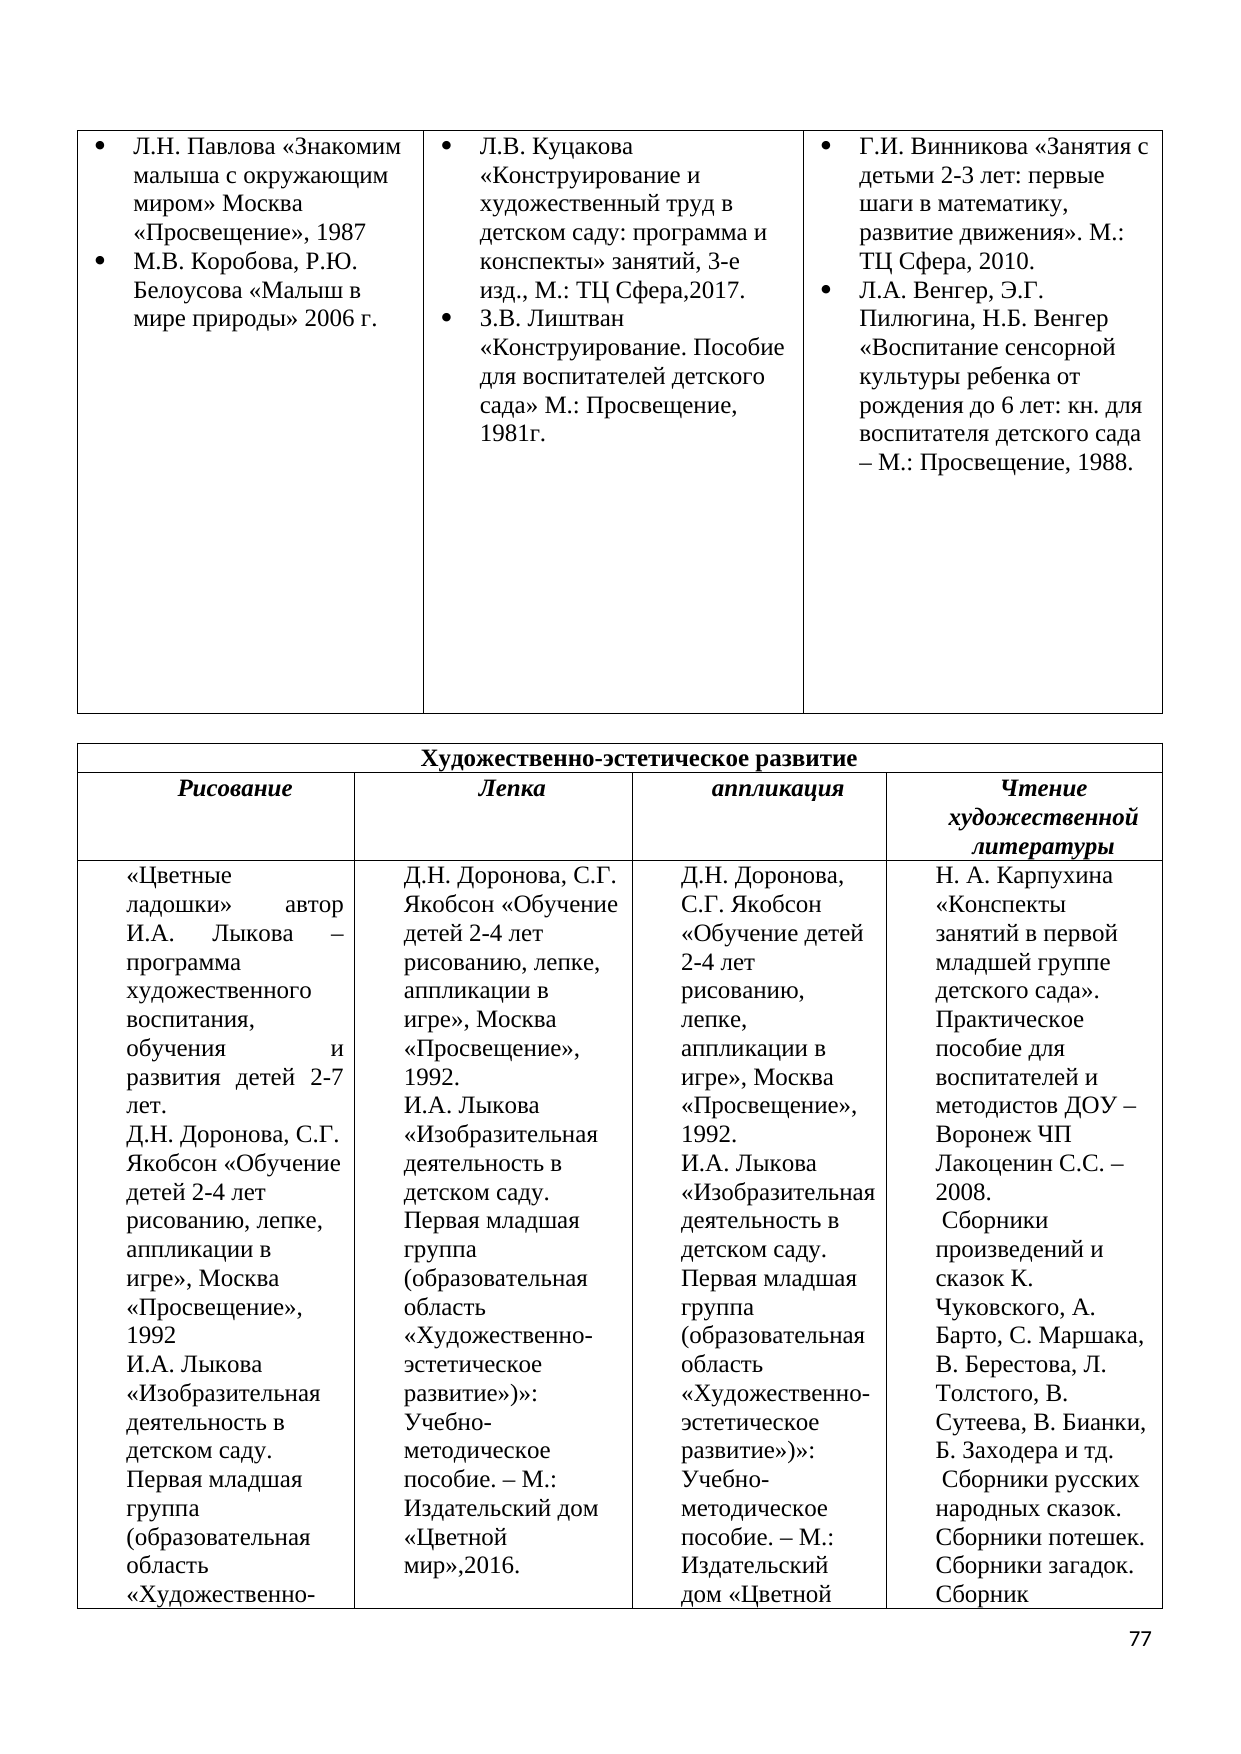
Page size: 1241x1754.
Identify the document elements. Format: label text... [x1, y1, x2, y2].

table_cell Л.Н. Павлова «Знакомим малыша с окружающим миром» Москва «Просвещение», 1987 М.В. Коробова, Р.Ю. Белоусова «Малыш в мире природы» 2006 г. [78, 131, 423, 713]
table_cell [78, 861, 354, 1608]
table_cell Рисование [78, 773, 354, 859]
table_header Художественно-эстетическое развитие [78, 744, 1162, 772]
table_cell Лепка [355, 773, 632, 859]
table_cell аппликация [633, 773, 886, 859]
table_cell Г.И. Винникова «Занятия с детьми 2-3 лет: первые шаги в математику, развитие движения». М.: ТЦ Сфера, 2010. Л.А. Венгер, Э.Г. Пилюгина, Н.Б. Венгер «Воспитание сенсорной культуры ребенка от рождения до 6 лет: кн. для воспитателя детского сада – М.: Просвещение, 1988. [804, 131, 1162, 713]
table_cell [355, 861, 632, 1608]
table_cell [633, 861, 886, 1608]
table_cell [887, 861, 1162, 1608]
table_cell Чтение художественной литературы [887, 773, 1162, 859]
table_cell Л.В. Куцакова «Конструирование и художественный труд в детском саду: программа и конспекты» занятий, 3-е изд., М.: ТЦ Сфера,2017. З.В. Лиштван «Конструирование. Пособие для воспитателей детского сада» М.: Просвещение, 1981г. [424, 131, 803, 713]
